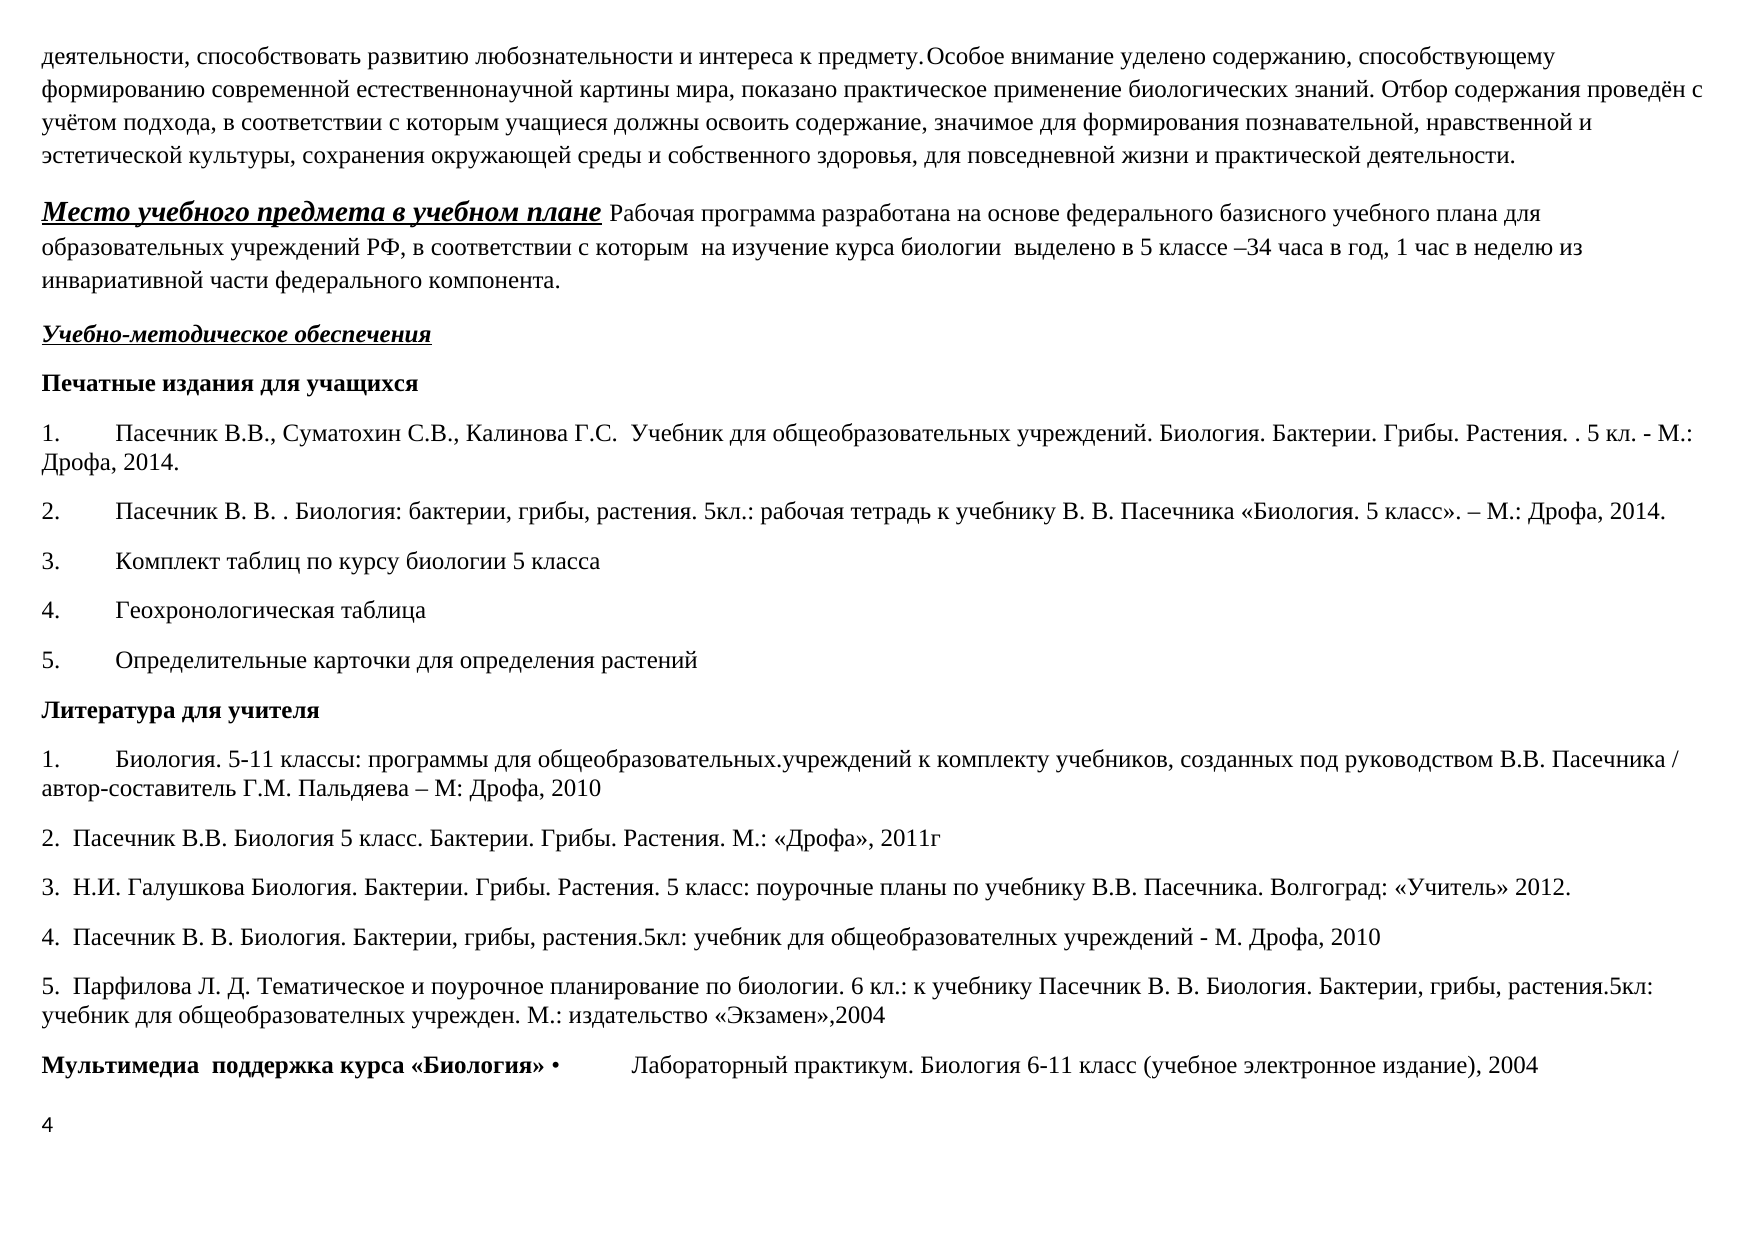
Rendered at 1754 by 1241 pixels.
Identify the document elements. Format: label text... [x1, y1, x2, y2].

text 2. Пасечник В. В. . Биология: бактерии, грибы, растения. 5кл.: рабочая тетрадь к учебнику В. В. Пасечника «Биология. 5 класс». – М.: Дрофа, 2014. [41, 496, 1713, 525]
text 3. Н.И. Галушкова Биология. Бактерии. Грибы. Растения. 5 класс: поурочные планы по учебнику В.В. Пасечника. Волгоград: «Учитель» 2012. [41, 872, 1713, 901]
text 4. Геохронологическая таблица [41, 596, 1713, 624]
text 3. Комплект таблиц по курсу биологии 5 класса [41, 546, 1713, 575]
text Учебно-методическое обеспечения [41, 319, 1713, 348]
text Место учебного предмета в учебном плане Рабочая программа разработана на основе федерального базисного учебного плана для образовательных учреждений РФ, в соответствии с которым на изучение курса биологии выделено в 5 классе –34 часа в год, 1 час в неделю из инвариативной части федерального компонента. [41, 194, 1713, 294]
text Мультимедиа поддержка курса «Биология» • Лабораторный практикум. Биология 6-11 класс (учебное электронное издание), 2004 [41, 1050, 1713, 1078]
text Литература для учителя [41, 695, 1713, 723]
text 2. Пасечник В.В. Биология 5 класс. Бактерии. Грибы. Растения. М.: «Дрофа», 2011г [41, 823, 1713, 851]
text 4. Пасечник В. В. Биология. Бактерии, грибы, растения.5кл: учебник для общеобразователных учреждений - М. Дрофа, 2010 [41, 922, 1713, 951]
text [41, 41, 1713, 169]
text 1. Пасечник В.В., Суматохин С.В., Калинова Г.С. Учебник для общеобразовательных учреждений. Биология. Бактерии. Грибы. Растения. . 5 кл. - М.: Дрофа, 2014. [41, 418, 1713, 476]
text Печатные издания для учащихся [41, 368, 1713, 397]
text 5. Определительные карточки для определения растений [41, 645, 1713, 674]
text 5. Парфилова Л. Д. Тематическое и поурочное планирование по биологии. 6 кл.: к учебнику Пасечник В. В. Биология. Бактерии, грибы, растения.5кл: учебник для общеобразователных учрежден. М.: издательство «Экзамен»,2004 [41, 971, 1713, 1029]
text 1. Биология. 5-11 классы: программы для общеобразовательных.учреждений к комплекту учебников, созданных под руководством В.В. Пасечника / автор-составитель Г.М. Пальдяева – М: Дрофа, 2010 [41, 744, 1713, 802]
